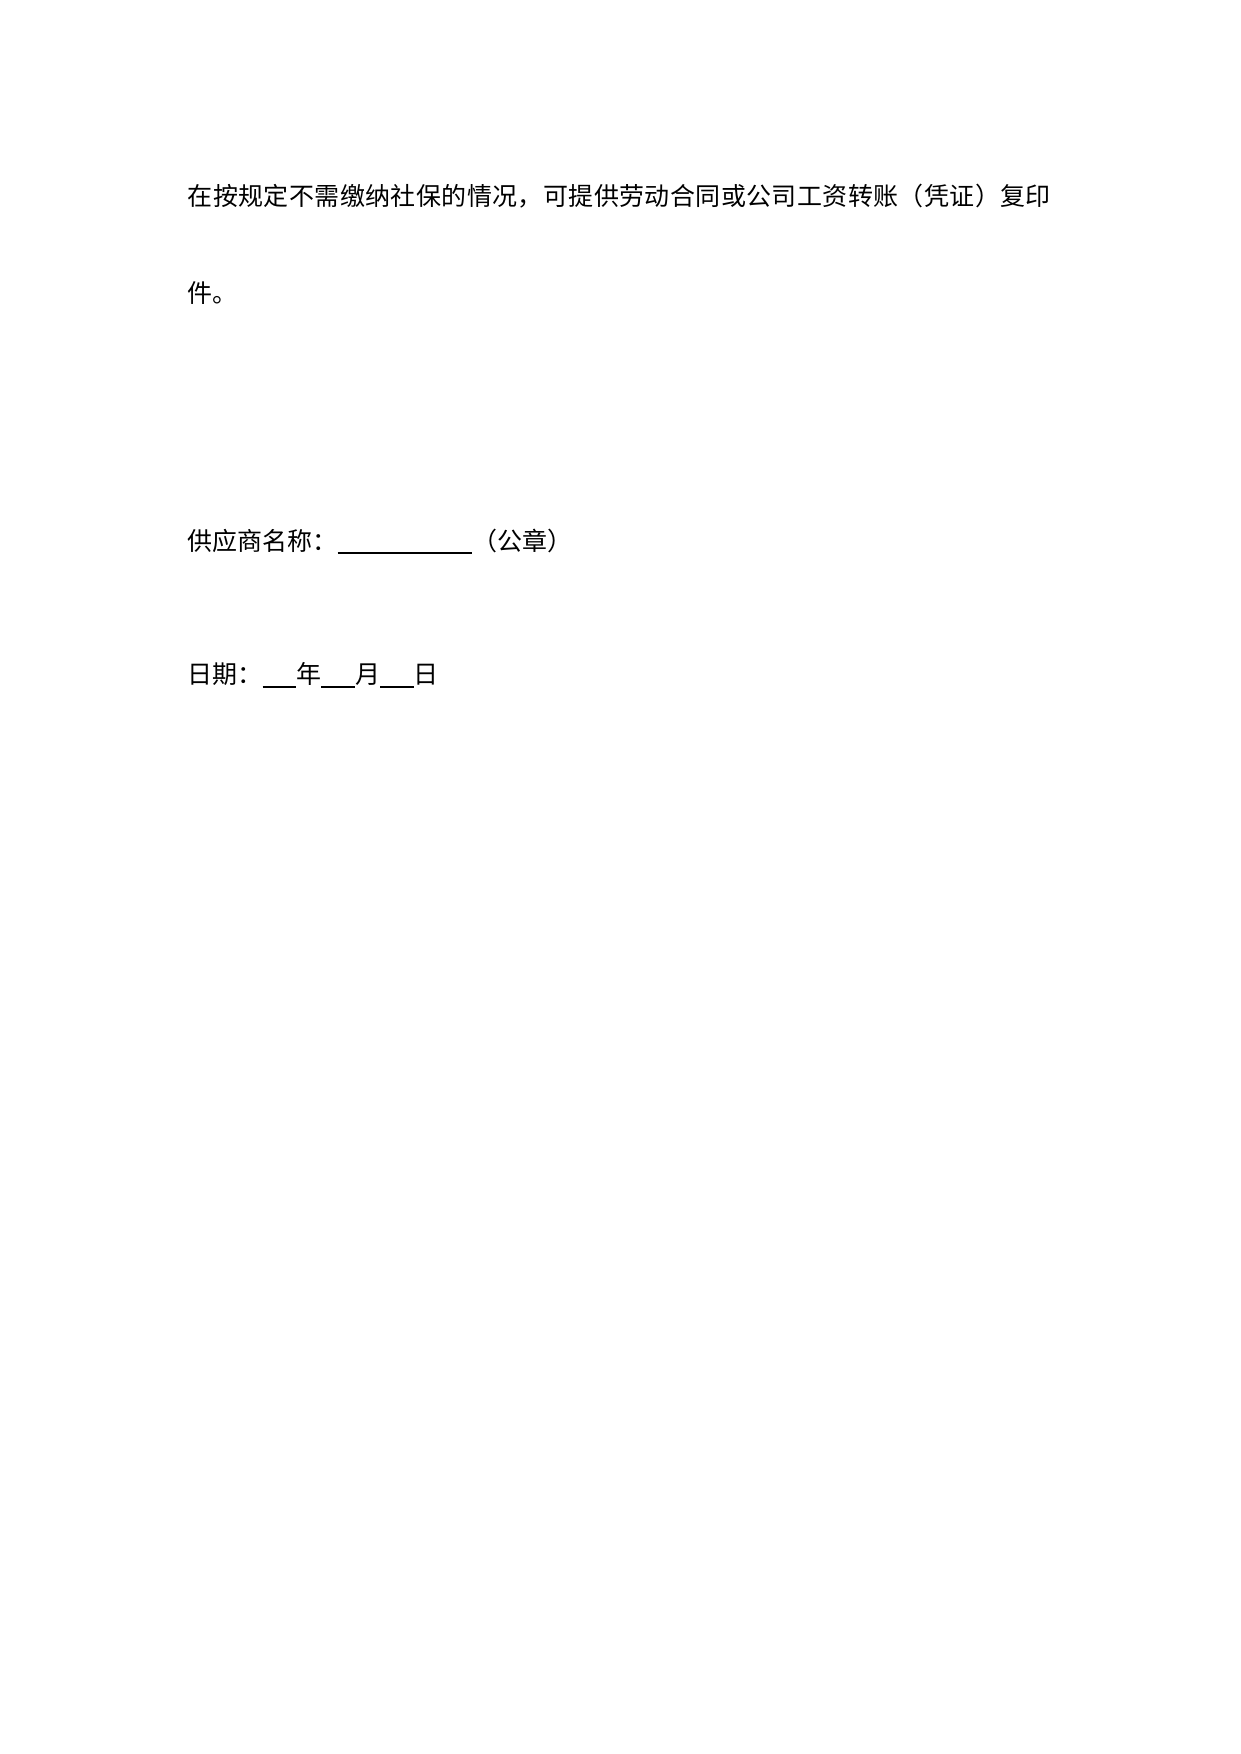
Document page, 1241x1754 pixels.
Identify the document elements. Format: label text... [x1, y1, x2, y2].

text 供应商名称： （公章） [187, 507, 1053, 572]
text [187, 162, 1053, 324]
text 日期： 年 月 日 [187, 640, 1053, 705]
